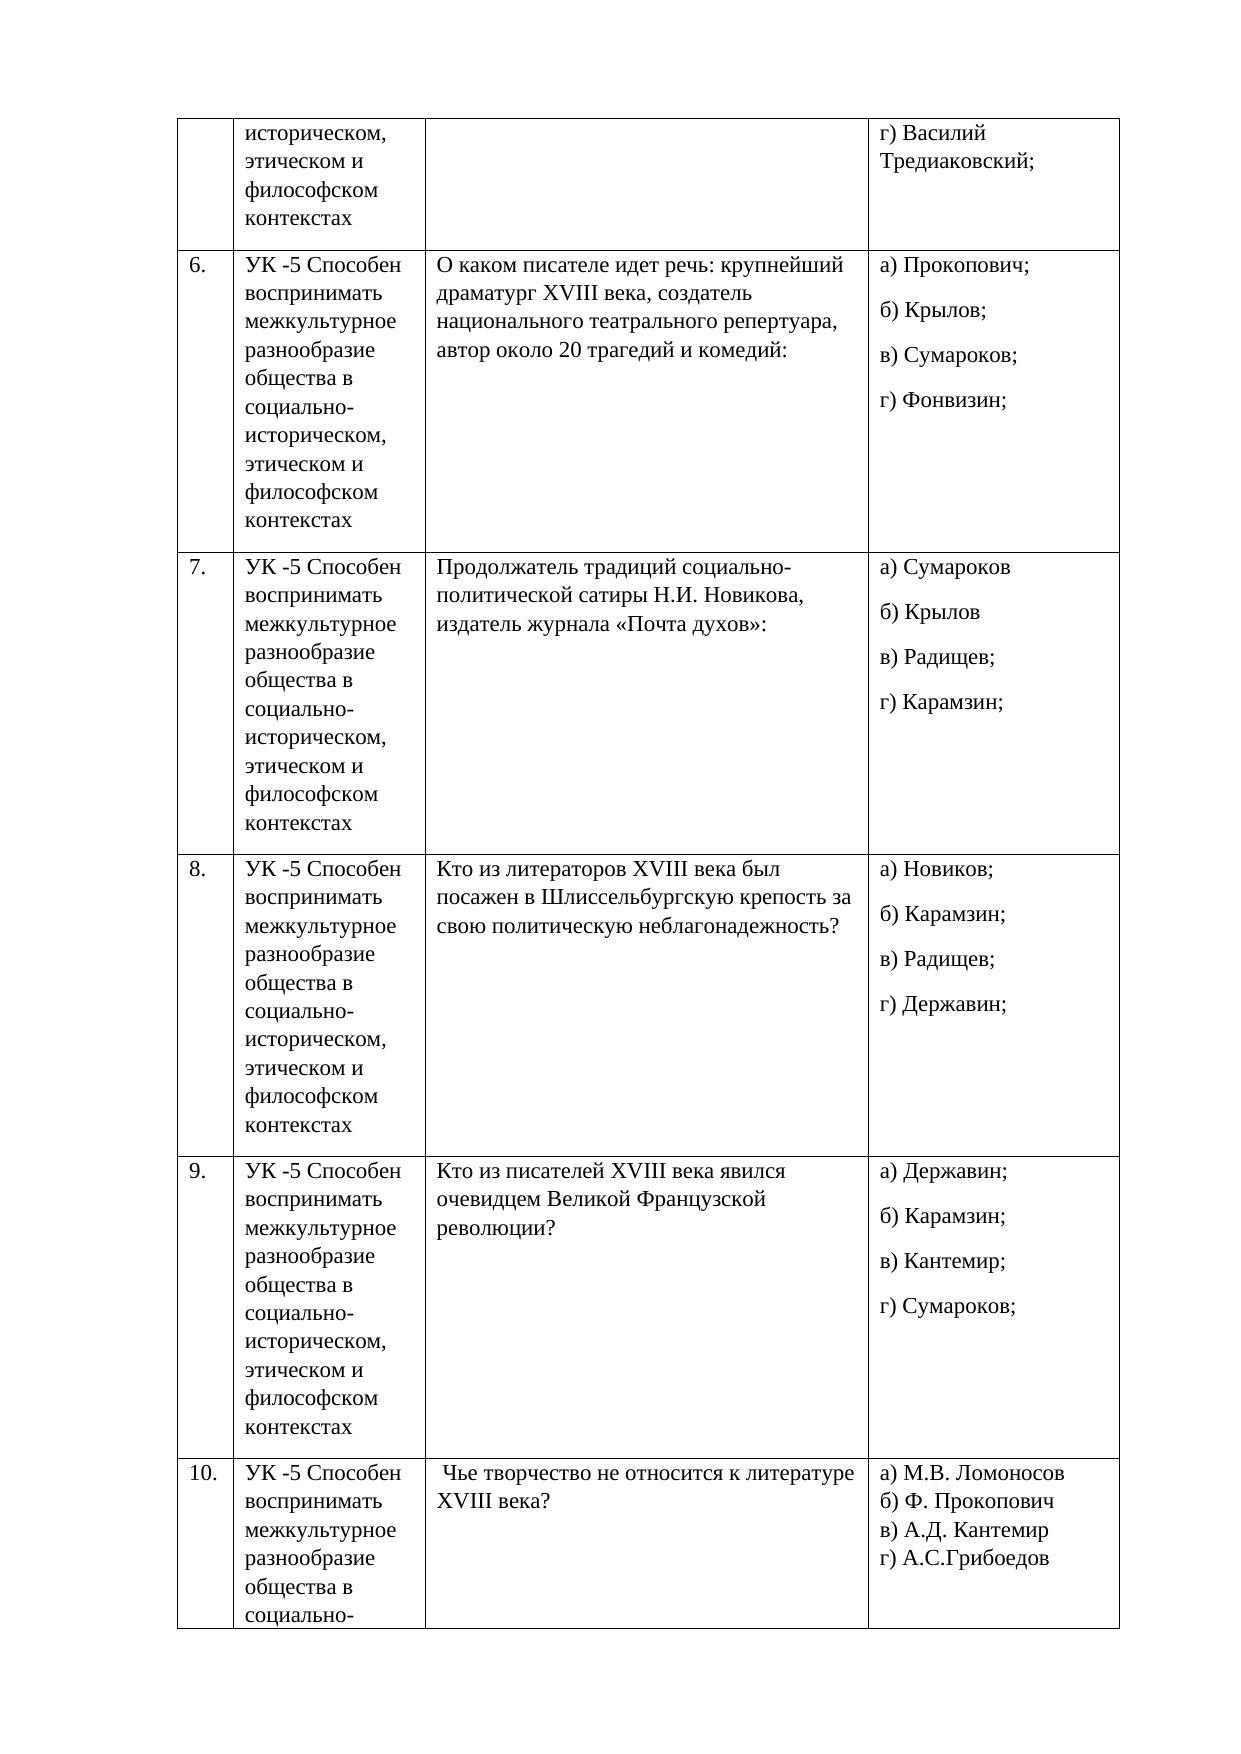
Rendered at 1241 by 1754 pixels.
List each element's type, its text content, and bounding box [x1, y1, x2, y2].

table_cell 6. [178, 251, 233, 552]
table_cell 7. [178, 553, 233, 854]
table_cell а) Державин; б) Карамзин; в) Кантемир; г) Сумароков; [869, 1157, 1119, 1458]
table_cell УК -5 Способен воспринимать межкультурное разнообразие общества в социально-историческом, этическом и философском контекстах [234, 251, 425, 552]
table_cell УК -5 Способен воспринимать межкультурное разнообразие общества в социально-историческом, этическом и философском контекстах [234, 1157, 425, 1458]
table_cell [869, 1459, 1119, 1627]
table_cell Кто из литераторов XVIII века был посажен в Шлиссельбургскую крепость за свою политическую неблагонадежность? [426, 855, 868, 1156]
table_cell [234, 119, 425, 249]
table_cell Продолжатель традиций социально-политической сатиры Н.И. Новикова, издатель журнала «Почта духов»: [426, 553, 868, 854]
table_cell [869, 119, 1119, 249]
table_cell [426, 1459, 868, 1627]
table_cell О каком писателе идет речь: крупнейший драматург XVIII века, создатель национального театрального репертуара, автор около 20 трагедий и комедий: [426, 251, 868, 552]
table_cell 5. [178, 119, 233, 249]
table_cell а) Сумароков б) Крылов в) Радищев; г) Карамзин; [869, 553, 1119, 854]
table_cell а) Новиков; б) Карамзин; в) Радищев; г) Державин; [869, 855, 1119, 1156]
table_cell УК -5 Способен воспринимать межкультурное разнообразие общества в социально-историческом, этическом и философском контекстах [234, 553, 425, 854]
table_cell 9. [178, 1157, 233, 1458]
table_cell 8. [178, 855, 233, 1156]
table_cell а) Прокопович; б) Крылов; в) Сумароков; г) Фонвизин; [869, 251, 1119, 552]
table_cell УК -5 Способен воспринимать межкультурное разнообразие общества в социально-историческом, этическом и философском контекстах [234, 855, 425, 1156]
table_cell Кто из писателей XVIII века явился очевидцем Великой Французской революции? [426, 1157, 868, 1458]
table_cell 10. [178, 1459, 233, 1627]
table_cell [234, 1459, 425, 1627]
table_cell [426, 119, 868, 249]
